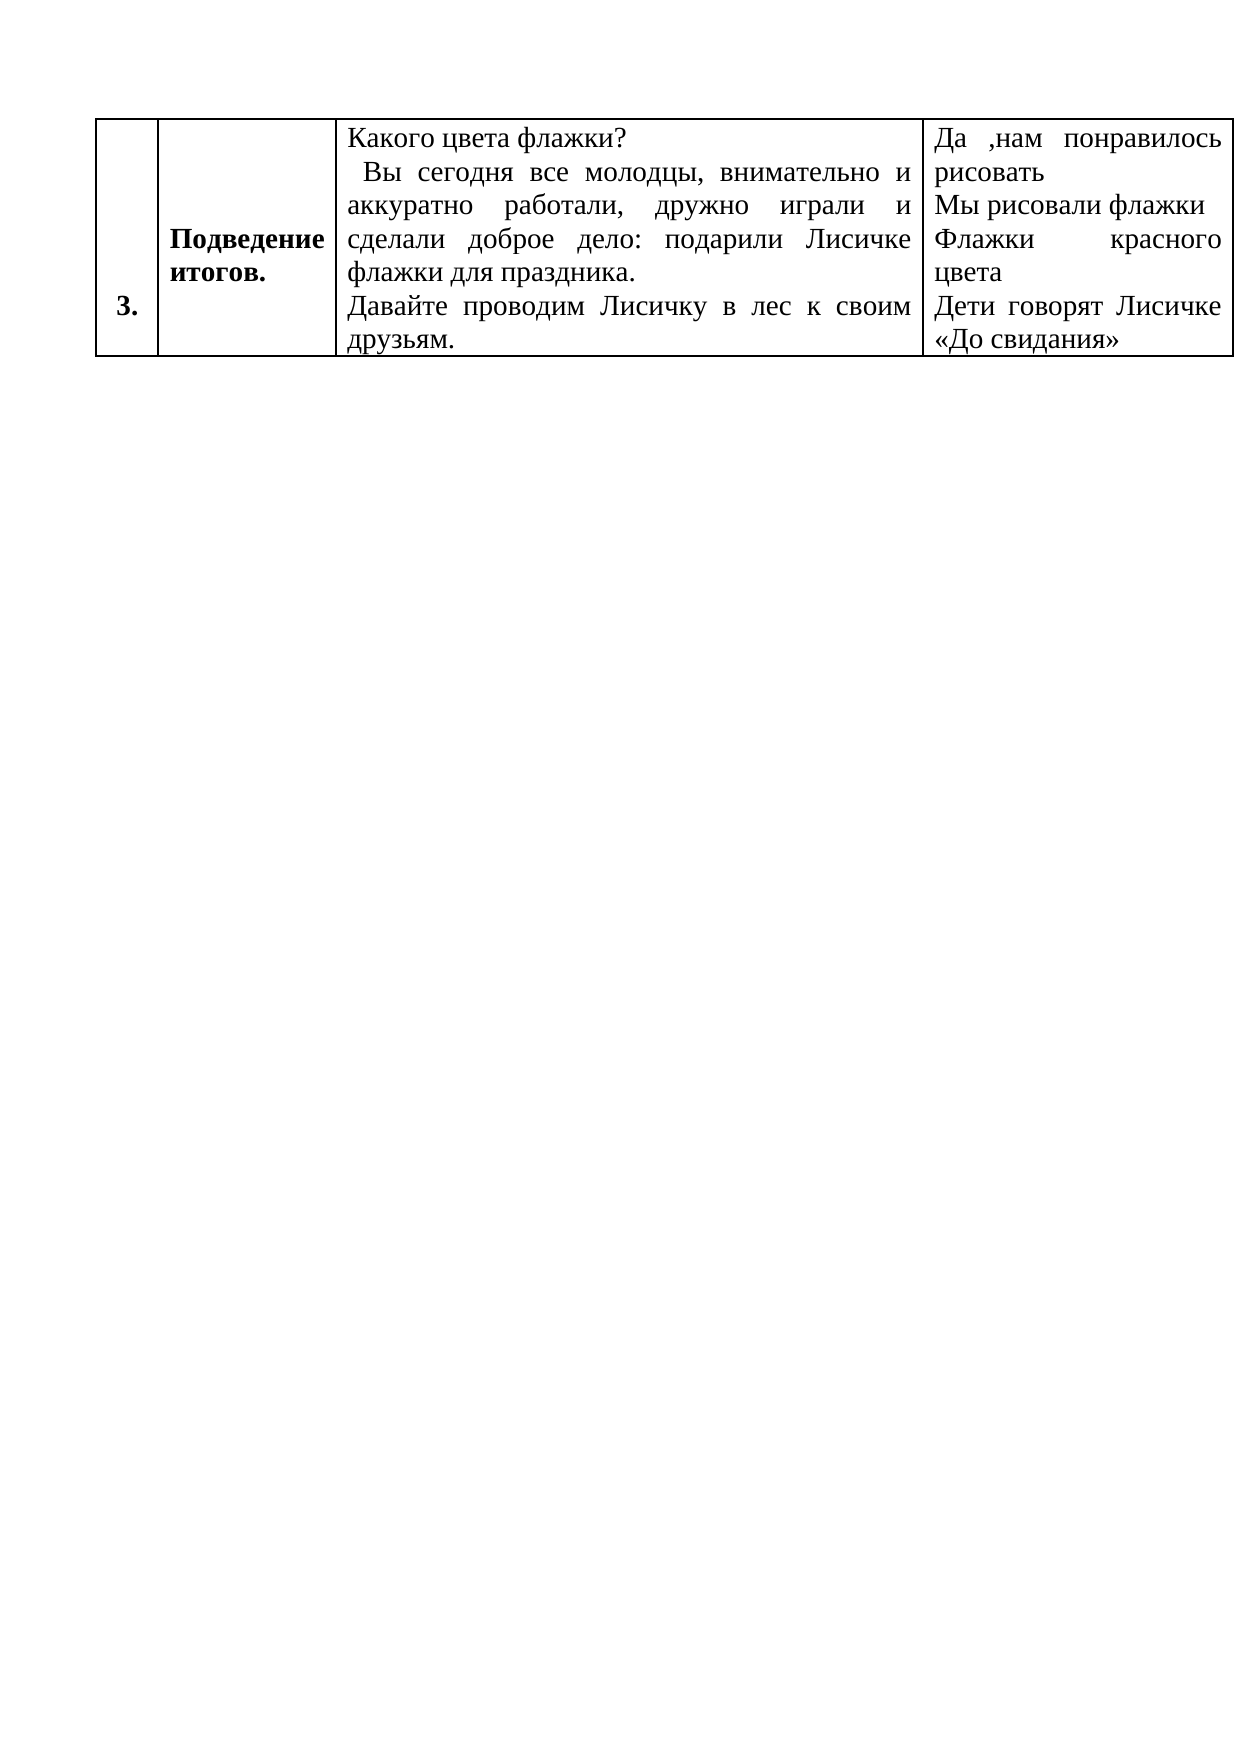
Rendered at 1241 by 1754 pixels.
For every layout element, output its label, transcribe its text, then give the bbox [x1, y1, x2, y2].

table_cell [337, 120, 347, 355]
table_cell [924, 120, 1232, 355]
table_cell 2. 3. [97, 120, 157, 355]
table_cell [159, 120, 335, 355]
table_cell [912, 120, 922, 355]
